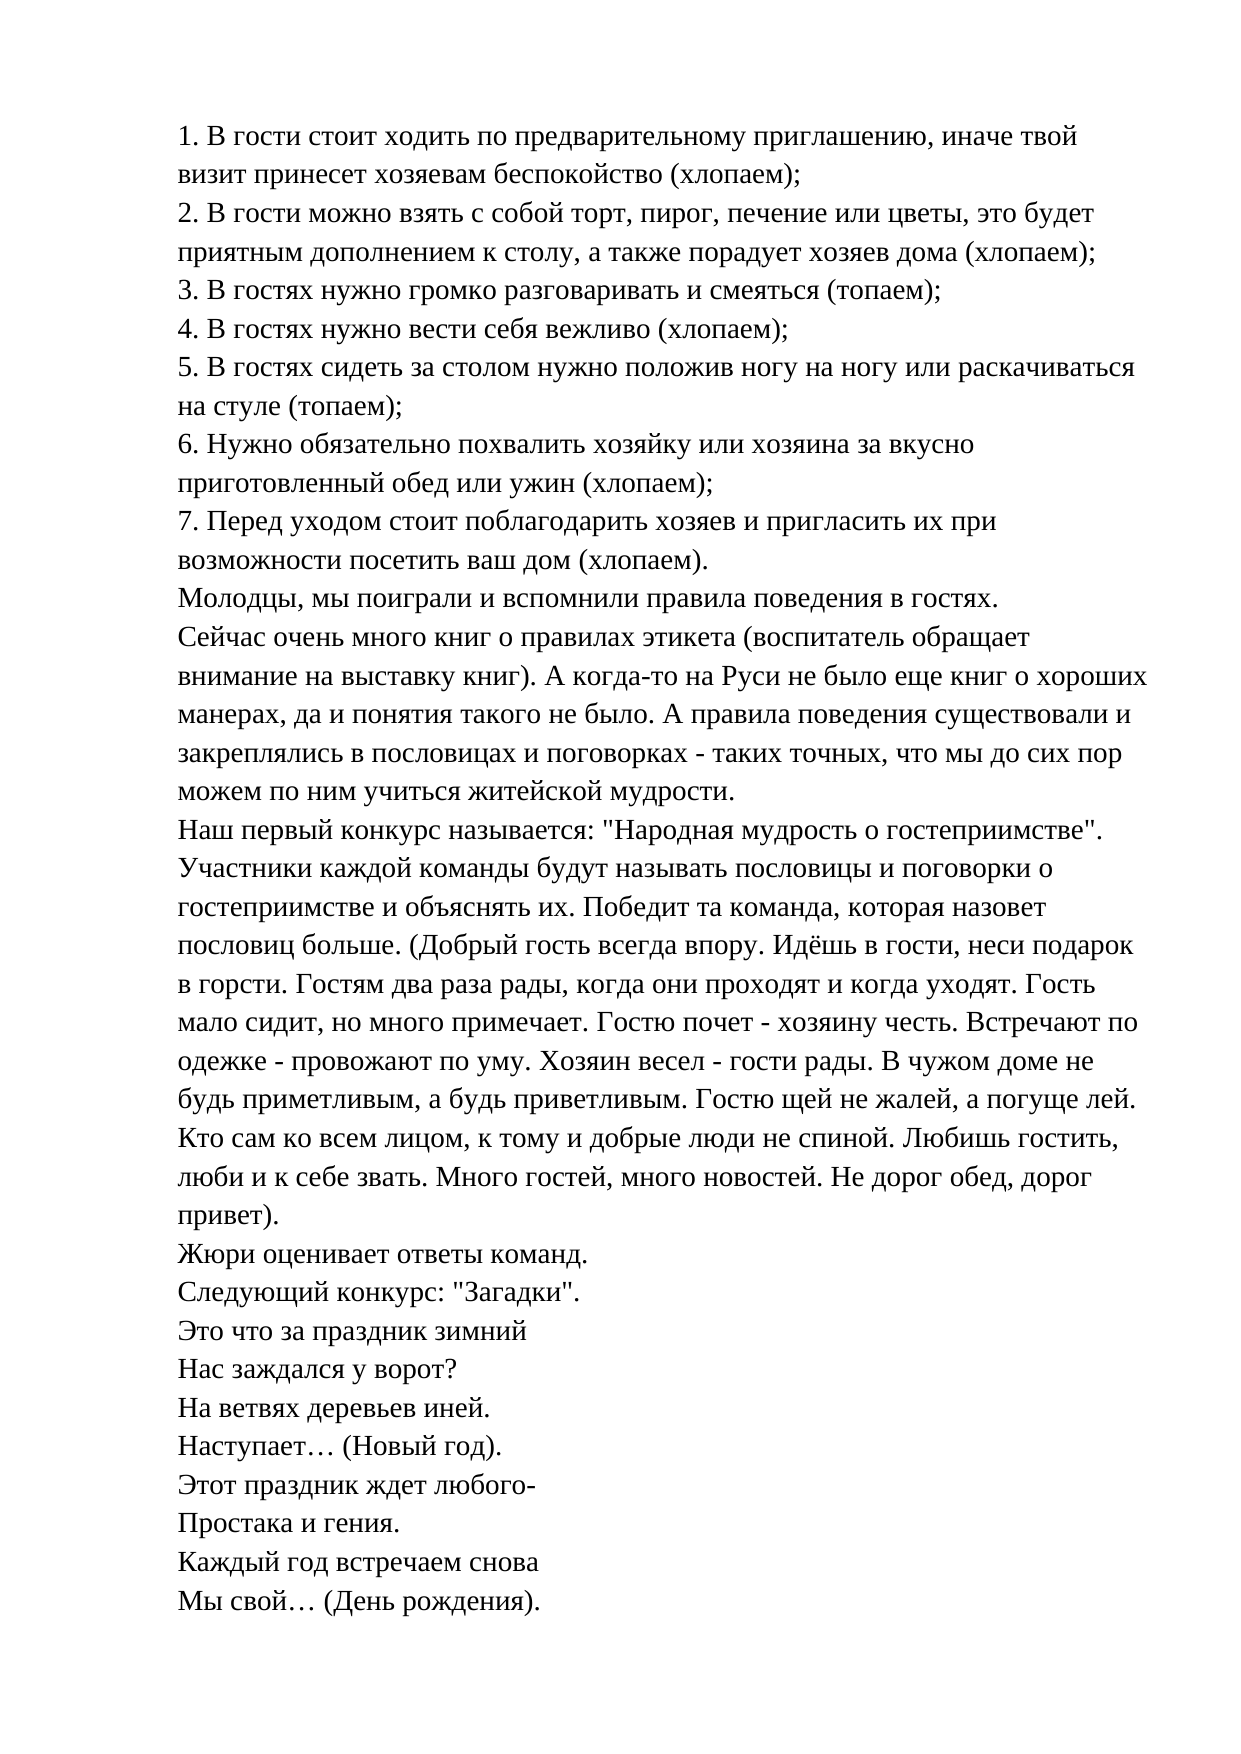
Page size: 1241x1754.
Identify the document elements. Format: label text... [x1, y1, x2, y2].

text 6. Нужно обязательно похвалить хозяйку или хозяина за вкусно приготовленный обед или ужин (хлопаем); [177, 426, 1152, 498]
text Жюри оценивает ответы команд. [177, 1236, 1152, 1269]
text Этот праздник ждет любого- Простака и гения. Каждый год встречаем снова Мы свой… (День рождения). [177, 1467, 1152, 1616]
text 2. В гости можно взять с собой торт, пирог, печение или цветы, это будет приятным дополнением к столу, а также порадует хозяев дома (хлопаем); [177, 195, 1152, 267]
text 4. В гостях нужно вести себя вежливо (хлопаем); [177, 311, 1152, 344]
text Участники каждой команды будут называть пословицы и поговорки о гостеприимстве и объяснять их. Победит та команда, которая назовет пословиц больше. (Добрый гость всегда впору. Идёшь в гости, неси подарок в горсти. Гостям два раза рады, когда они проходят и когда уходят. Гость мало сидит, но много примечает. Гостю почет - хозяину честь. Встречают по одежке - провожают по уму. Хозяин весел - гости рады. В чужом доме не будь приметливым, а будь приветливым. Гостю щей не жалей, а погуще лей. Кто сам ко всем лицом, к тому и добрые люди не спиной. Любишь гостить, люби и к себе звать. Много гостей, много новостей. Не дорог обед, дорог привет). [177, 850, 1152, 1231]
text 1. В гости стоит ходить по предварительному приглашению, иначе твой визит принесет хозяевам беспокойство (хлопаем); [177, 118, 1152, 190]
text Наш первый конкурс называется: "Народная мудрость о гостеприимстве". [177, 812, 1152, 845]
text 3. В гостях нужно громко разговаривать и смеяться (топаем); [177, 272, 1152, 306]
text 7. Перед уходом стоит поблагодарить хозяев и пригласить их при возможности посетить ваш дом (хлопаем). [177, 503, 1152, 576]
text Молодцы, мы поиграли и вспомнили правила поведения в гостях. [177, 581, 1152, 614]
text Сейчас очень много книг о правилах этикета (воспитатель обращает внимание на выставку книг). А когда-то на Руси не было еще книг о хороших манерах, да и понятия такого не было. А правила поведения существовали и закреплялись в пословицах и поговорках - таких точных, что мы до сих пор можем по ним учиться житейской мудрости. [177, 619, 1152, 807]
text 5. В гостях сидеть за столом нужно положив ногу на ногу или раскачиваться на стуле (топаем); [177, 349, 1152, 421]
text Следующий конкурс: "Загадки". [177, 1274, 1152, 1308]
text Это что за праздник зимний Нас заждался у ворот? На ветвях деревьев иней. Наступает… (Новый год). [177, 1313, 1152, 1462]
